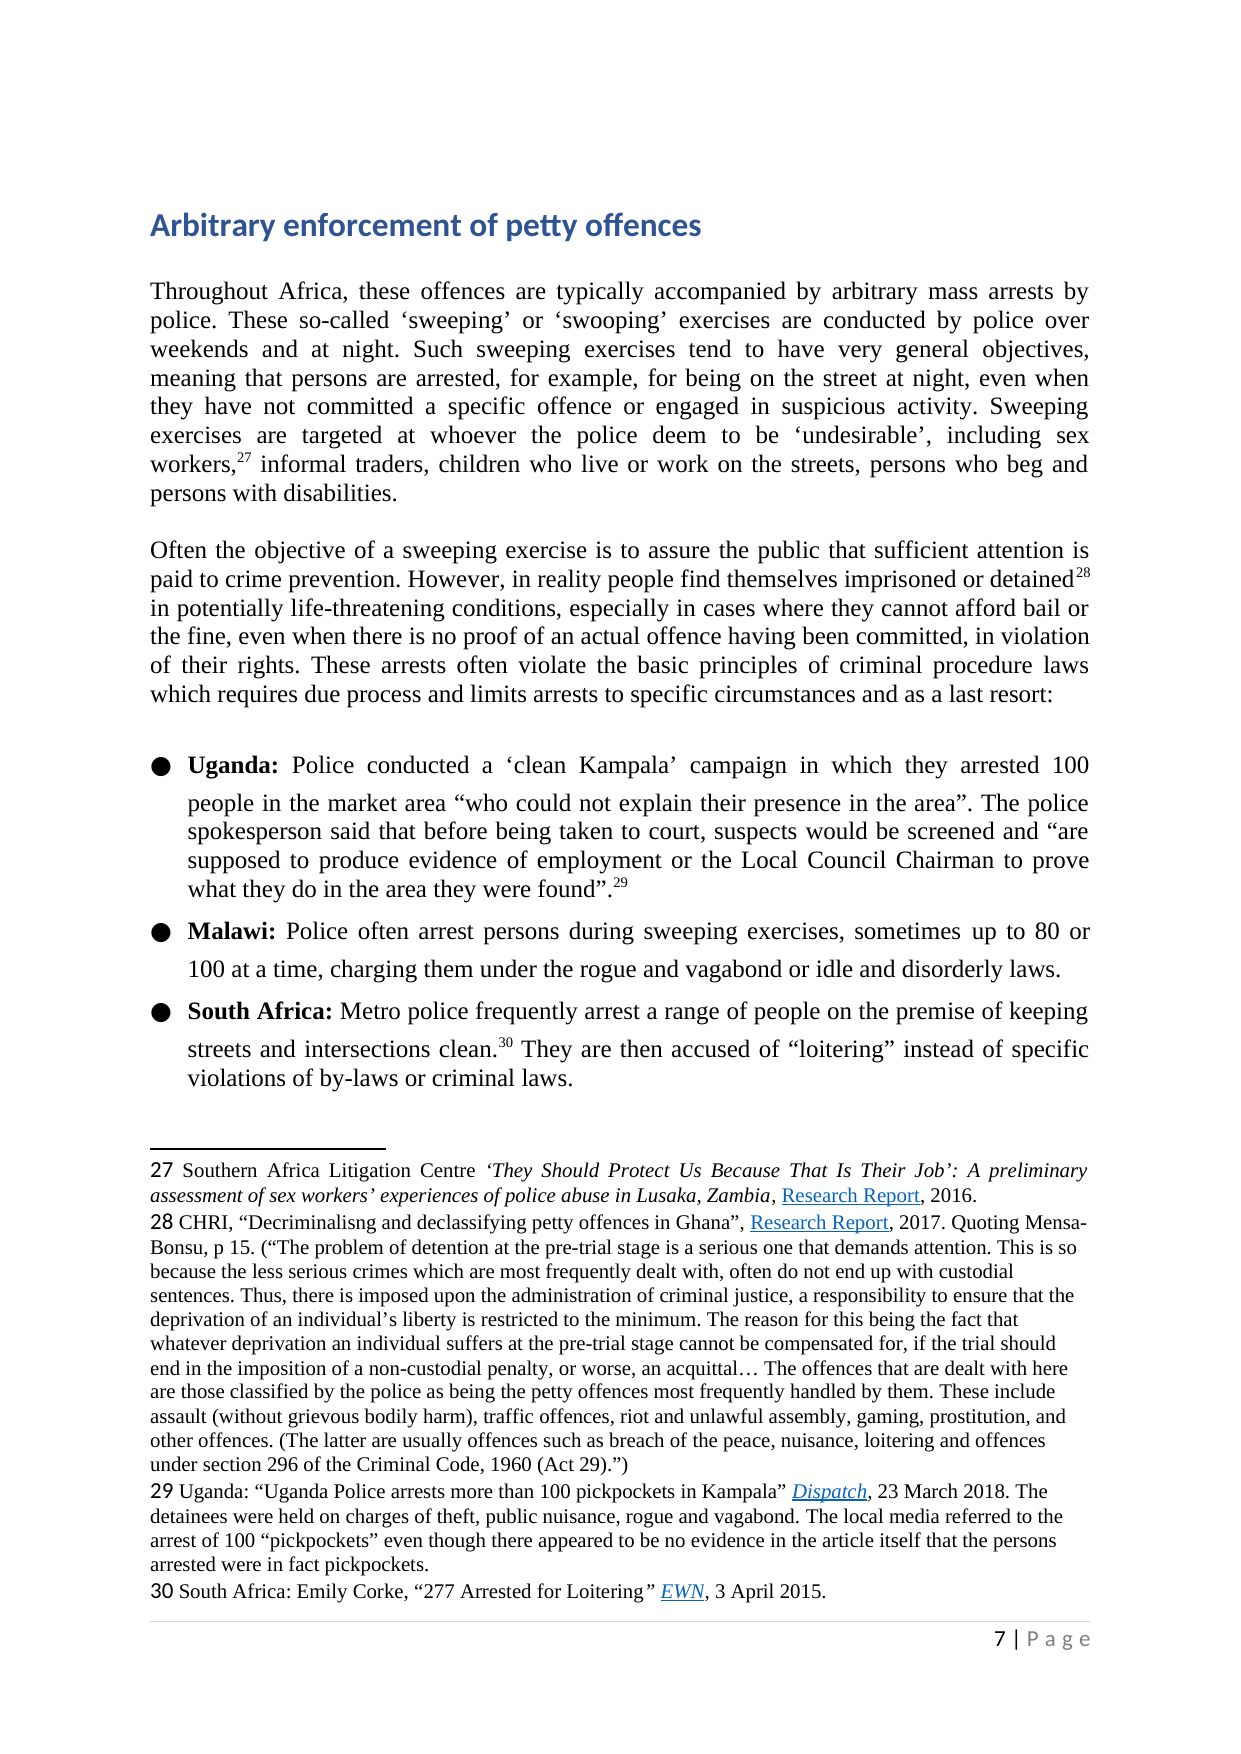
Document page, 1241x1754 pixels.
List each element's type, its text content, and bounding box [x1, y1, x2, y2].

list South Africa: Metro police frequently arrest a range of people on the premise of keeping streets and intersections clean. They are then accused of “loitering” instead of specific violations of by-laws or criminal laws. [150, 983, 1090, 1091]
text Throughout Africa, these offences are typically accompanied by arbitrary mass arrests by police. These so-called ‘sweeping’ or ‘swooping’ exercises are conducted by police over weekends and at night. Such sweeping exercises tend to have very general objectives, meaning that persons are arrested, for example, for being on the street at night, even when they have not committed a specific offence or engaged in suspicious activity. Sweeping exercises are targeted at whoever the police deem to be ‘undesirable’, including sex workers, informal traders, children who live or work on the streets, persons who beg and persons with disabilities. [150, 276, 1090, 506]
list Uganda: Police conducted a ‘clean Kampala’ campaign in which they arrested 100 people in the market area “who could not explain their presence in the area”. The police spokesperson said that before being taken to court, suspects would be screened and “are supposed to produce evidence of employment or the Local Council Chairman to prove what they do in the area they were found”. [150, 736, 1090, 903]
text Often the objective of a sweeping exercise is to assure the public that sufficient attention is paid to crime prevention. However, in reality people find themselves imprisoned or detained in potentially life-threatening conditions, especially in cases where they cannot afford bail or the fine, even when there is no proof of an actual offence having been committed, in violation of their rights. These arrests often violate the basic principles of criminal procedure laws which requires due process and limits arrests to specific circumstances and as a last resort: [150, 535, 1090, 708]
list Malawi: Police often arrest persons during sweeping exercises, sometimes up to 80 or 100 at a time, charging them under the rogue and vagabond or idle and disorderly laws. [150, 903, 1090, 983]
subtitle Arbitrary enforcement of petty offences [150, 204, 1090, 244]
